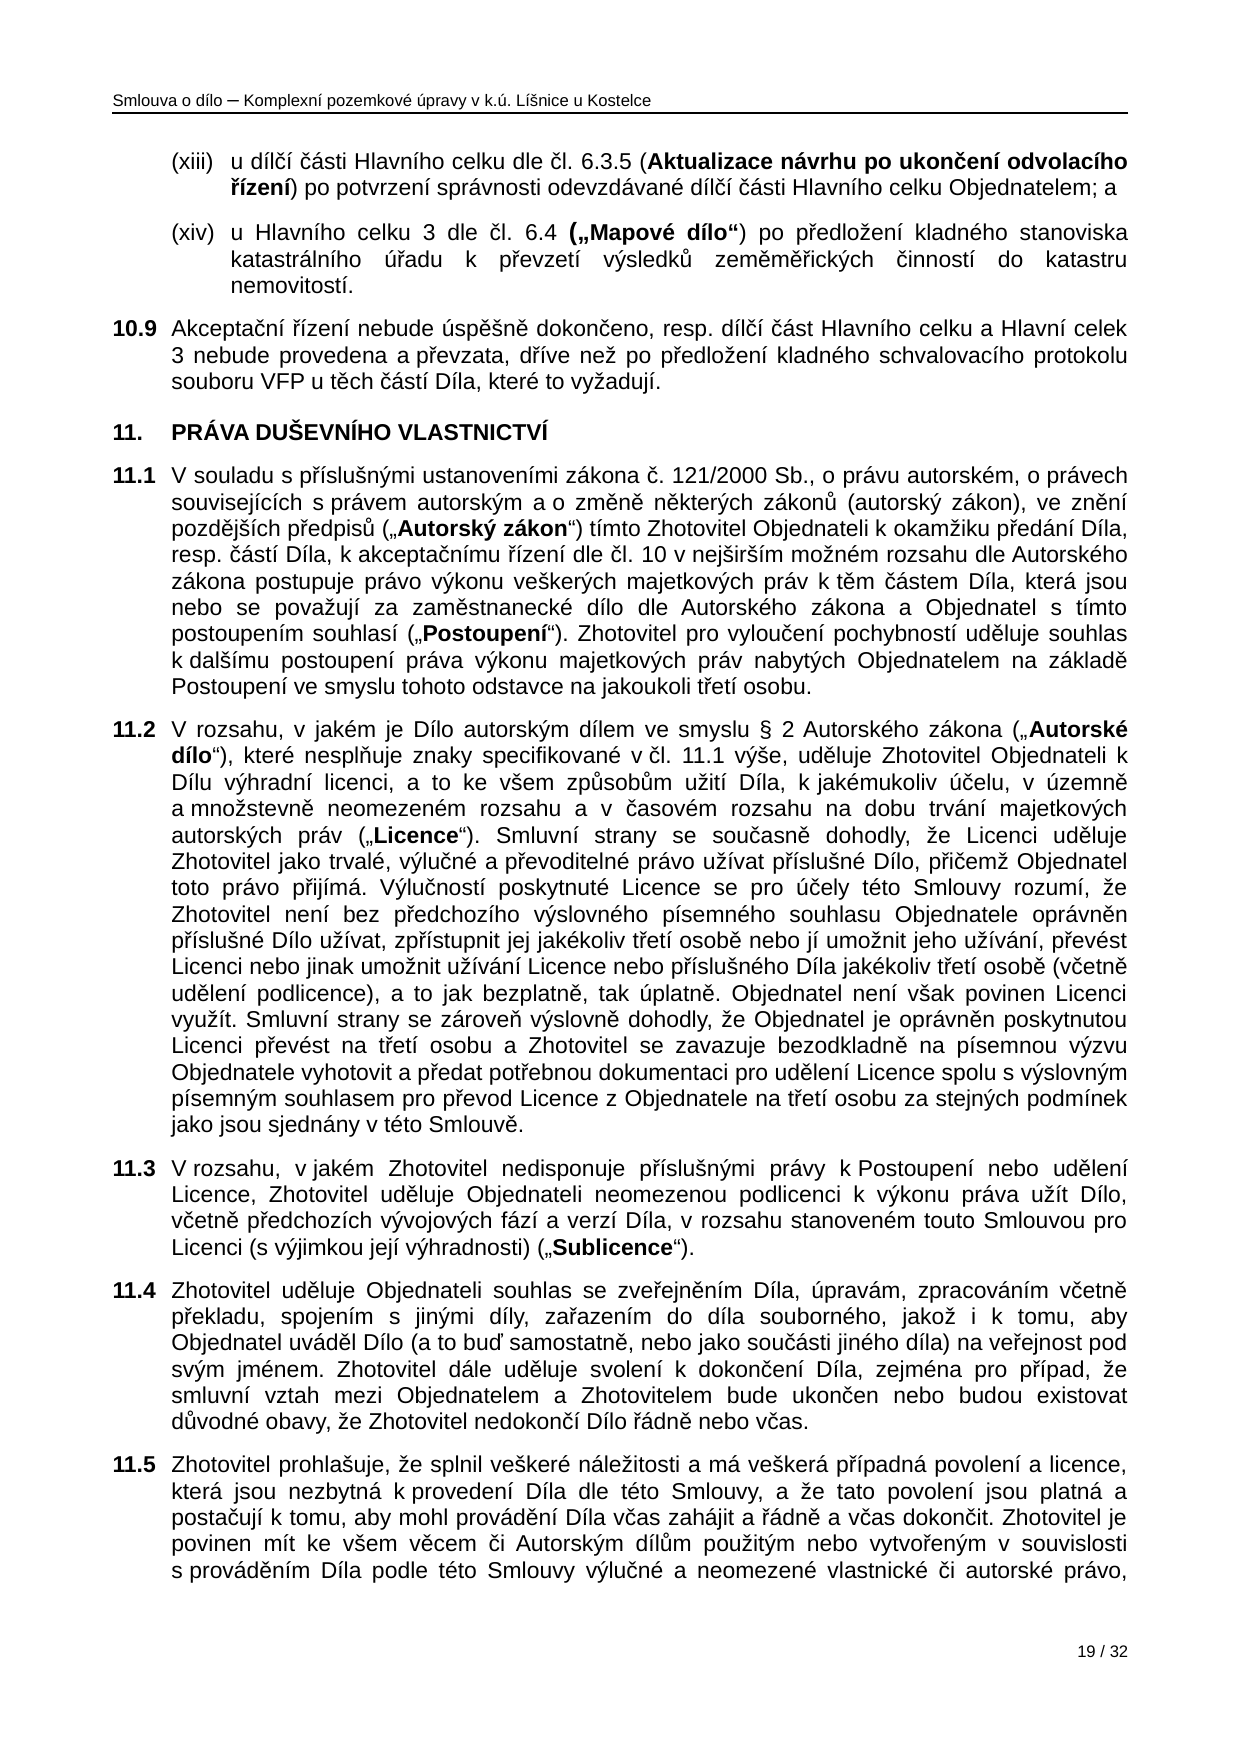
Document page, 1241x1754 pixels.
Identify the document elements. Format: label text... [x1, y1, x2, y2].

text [112, 1451, 1128, 1583]
text Práva duševního vlastnictví [112, 419, 1128, 446]
text V rozsahu, v jakém Zhotovitel nedisponuje příslušnými právy k Postoupení nebo udělení Licence, Zhotovitel uděluje Objednateli neomezenou podlicenci k výkonu práva užít Dílo, včetně předchozích vývojových fází a verzí Díla, v rozsahu stanoveném touto Smlouvou pro Licenci (s výjimkou její výhradnosti) („Sublicence“). [112, 1154, 1128, 1260]
text Zhotovitel uděluje Objednateli souhlas se zveřejněním Díla, úpravám, zpracováním včetně překladu, spojením s jinými díly, zařazením do díla souborného, jakož i k tomu, aby Objednatel uváděl Dílo (a to buď samostatně, nebo jako součásti jiného díla) na veřejnost pod svým jménem. Zhotovitel dále uděluje svolení k dokončení Díla, zejména pro případ, že smluvní vztah mezi Objednatelem a Zhotovitelem bude ukončen nebo budou existovat důvodné obavy, že Zhotovitel nedokončí Dílo řádně nebo včas. [112, 1277, 1128, 1435]
text V souladu s příslušnými ustanoveními zákona č. 121/2000 Sb., o právu autorském, o právech souvisejících s právem autorským a o změně některých zákonů (autorský zákon), ve znění pozdějších předpisů („Autorský zákon“) tímto Zhotovitel Objednateli k okamžiku předání Díla, resp. částí Díla, k akceptačnímu řízení dle čl. 10 v nejširším možném rozsahu dle Autorského zákona postupuje právo výkonu veškerých majetkových práv k těm částem Díla, která jsou nebo se považují za zaměstnanecké dílo dle Autorského zákona a Objednatel s tímto postoupením souhlasí („Postoupení“). Zhotovitel pro vyloučení pochybností uděluje souhlas k dalšímu postoupení práva výkonu majetkových práv nabytých Objednatelem na základě Postoupení ve smyslu tohoto odstavce na jakoukoli třetí osobu. [112, 462, 1128, 699]
text Akceptační řízení nebude úspěšně dokončeno, resp. dílčí část Hlavního celku a Hlavní celek 3 nebude provedena a převzata, dříve než po předložení kladného schvalovacího protokolu souboru VFP u těch částí Díla, které to vyžadují. [112, 315, 1128, 394]
list u dílčí části Hlavního celku dle čl. 6.3.5 (Aktualizace návrhu po ukončení odvolacího řízení) po potvrzení správnosti odevzdávané dílčí části Hlavního celku Objednatelem; a [171, 148, 1128, 200]
list u Hlavního celku 3 dle čl. 6.4 („Mapové dílo“) po předložení kladného stanoviska katastrálního úřadu k převzetí výsledků zeměměřických činností do katastru nemovitostí. [171, 217, 1128, 298]
text V rozsahu, v jakém je Dílo autorským dílem ve smyslu § 2 Autorského zákona („Autorské dílo“), které nesplňuje znaky specifikované v čl. 11.1 výše, uděluje Zhotovitel Objednateli k Dílu výhradní licenci, a to ke všem způsobům užití Díla, k jakémukoliv účelu, v územně a množstevně neomezeném rozsahu a v časovém rozsahu na dobu trvání majetkových autorských práv („Licence“). Smluvní strany se současně dohodly, že Licenci uděluje Zhotovitel jako trvalé, výlučné a převoditelné právo užívat příslušné Dílo, přičemž Objednatel toto právo přijímá. Výlučností poskytnuté Licence se pro účely této Smlouvy rozumí, že Zhotovitel není bez předchozího výslovného písemného souhlasu Objednatele oprávněn příslušné Dílo užívat, zpřístupnit jej jakékoliv třetí osobě nebo jí umožnit jeho užívání, převést Licenci nebo jinak umožnit užívání Licence nebo příslušného Díla jakékoliv třetí osobě (včetně udělení podlicence), a to jak bezplatně, tak úplatně. Objednatel není však povinen Licenci využít. Smluvní strany se zároveň výslovně dohodly, že Objednatel je oprávněn poskytnutou Licenci převést na třetí osobu a Zhotovitel se zavazuje bezodkladně na písemnou výzvu Objednatele vyhotovit a předat potřebnou dokumentaci pro udělení Licence spolu s výslovným písemným souhlasem pro převod Licence z Objednatele na třetí osobu za stejných podmínek jako jsou sjednány v této Smlouvě. [112, 716, 1128, 1138]
